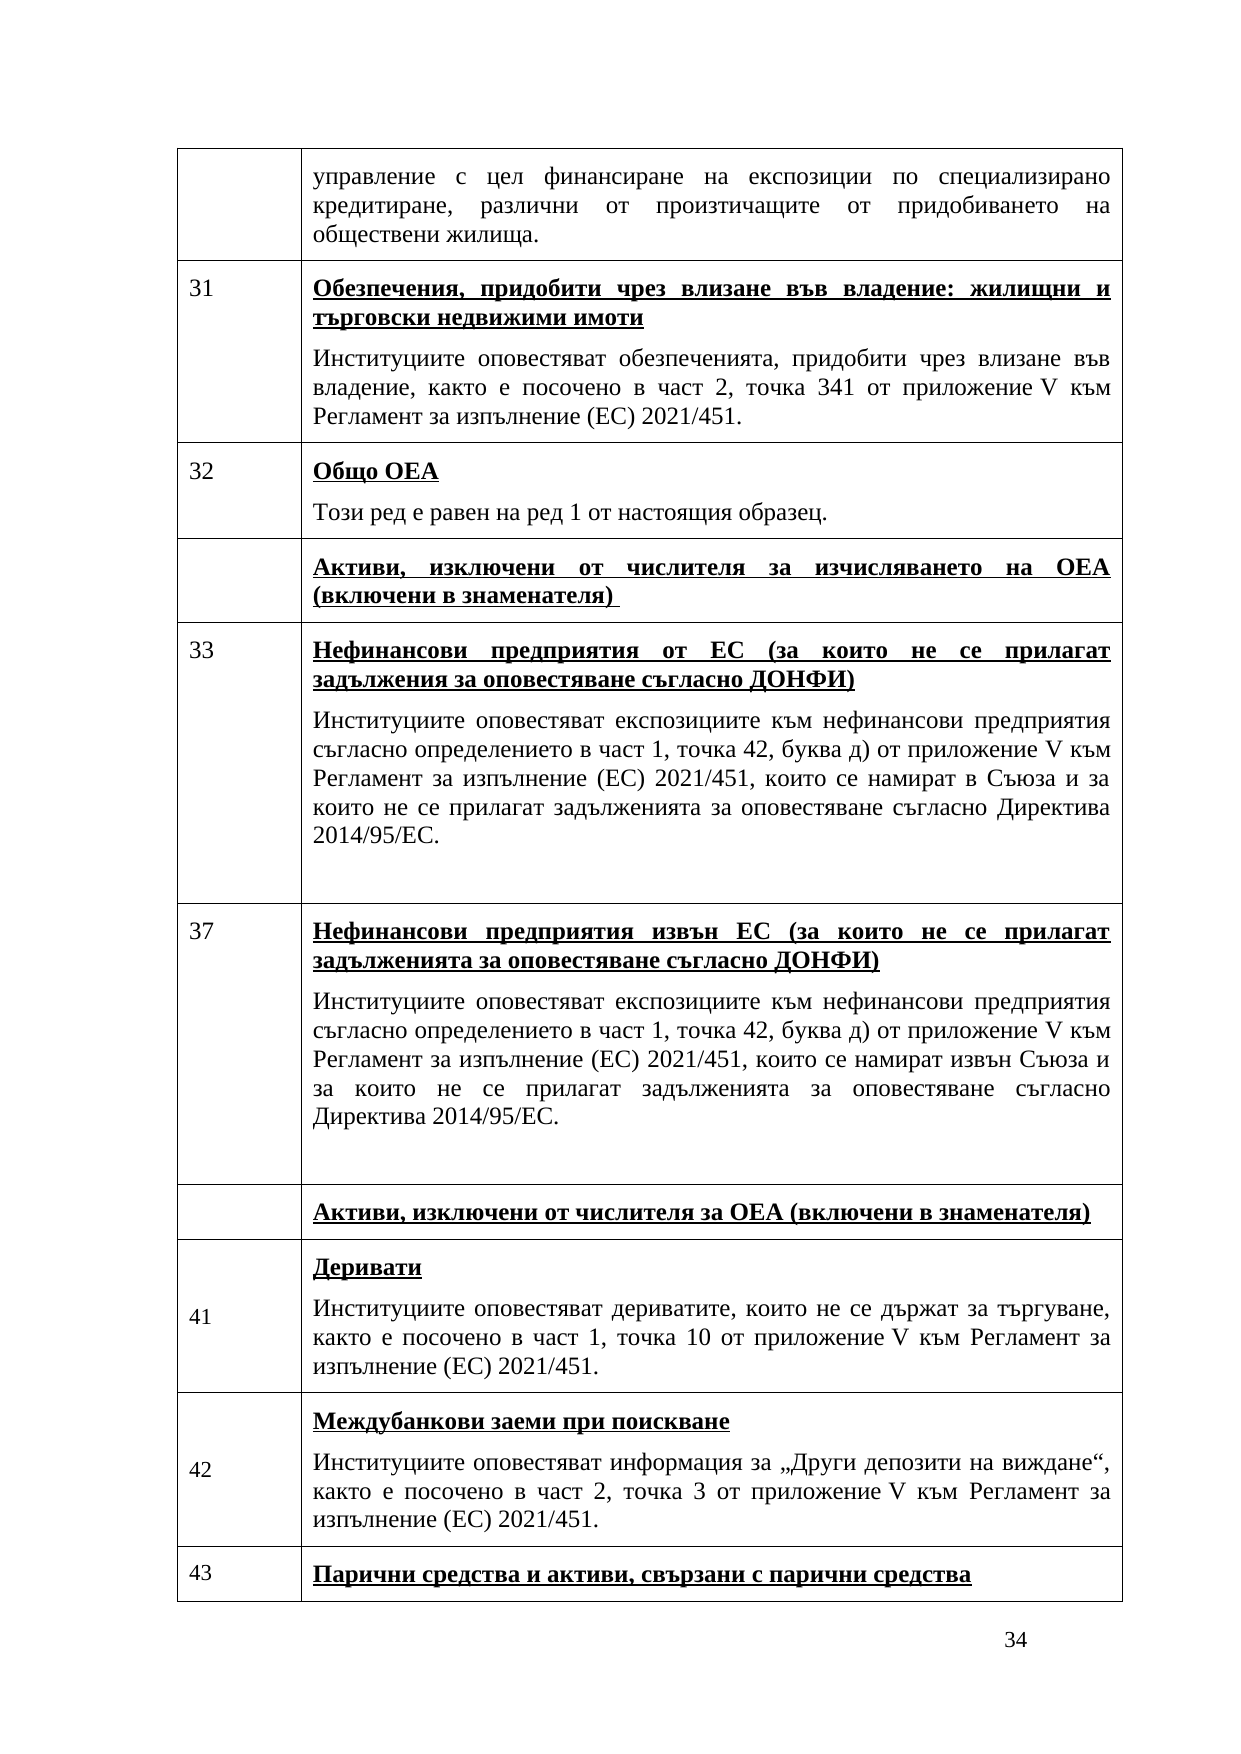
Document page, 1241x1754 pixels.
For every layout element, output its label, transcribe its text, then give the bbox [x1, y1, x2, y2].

table_cell Обезпечения, придобити чрез влизане във владение: жилищни и търговски недвижими имоти Институциите оповестяват обезпеченията, придобити чрез влизане във владение, както е посочено в част 2, точка 341 от приложение V към Регламент за изпълнение (ЕС) 2021/451. [302, 261, 1122, 442]
table_cell 30 [178, 149, 301, 260]
table_cell Нефинансови предприятия извън ЕС (за които не се прилагат задълженията за оповестяване съгласно ДОНФИ) Институциите оповестяват експозициите към нефинансови предприятия съгласно определението в част 1, точка 42, буква д) от приложение V към Регламент за изпълнение (ЕС) 2021/451, които се намират извън Съюза и за които не се прилагат задълженията за оповестяване съгласно Директива 2014/95/ЕС. [302, 904, 1122, 1184]
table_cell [302, 1547, 1122, 1601]
table_cell Активи, изключени от числителя за изчисляването на ОЕА (включени в знаменателя) [302, 539, 1122, 622]
table_cell 33 [178, 623, 301, 903]
table_cell 42 [178, 1393, 301, 1546]
table_cell Общо ОЕА Този ред е равен на ред 1 от настоящия образец. [302, 443, 1122, 538]
table_cell [178, 539, 301, 622]
table_cell 32 [178, 443, 301, 538]
table_cell Активи, изключени от числителя за ОЕА (включени в знаменателя) [302, 1185, 1122, 1239]
table_cell 31 [178, 261, 301, 442]
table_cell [302, 149, 1122, 260]
table_cell 41 [178, 1240, 301, 1392]
table_cell Деривати Институциите оповестяват дериватите, които не се държат за търгуване, както е посочено в част 1, точка 10 от приложение V към Регламент за изпълнение (ЕС) 2021/451. [302, 1240, 1122, 1392]
table_cell 37 [178, 904, 301, 1184]
table_cell Междубанкови заеми при поискване Институциите оповестяват информация за „Други депозити на виждане“, както е посочено в част 2, точка 3 от приложение V към Регламент за изпълнение (ЕС) 2021/451. [302, 1393, 1122, 1546]
table_cell Нефинансови предприятия от ЕС (за които не се прилагат задължения за оповестяване съгласно ДОНФИ) Институциите оповестяват експозициите към нефинансови предприятия съгласно определението в част 1, точка 42, буква д) от приложение V към Регламент за изпълнение (ЕС) 2021/451, които се намират в Съюза и за които не се прилагат задълженията за оповестяване съгласно Директива 2014/95/ЕС. [302, 623, 1122, 903]
table_cell [178, 1185, 301, 1239]
table_cell 43 [178, 1547, 301, 1601]
